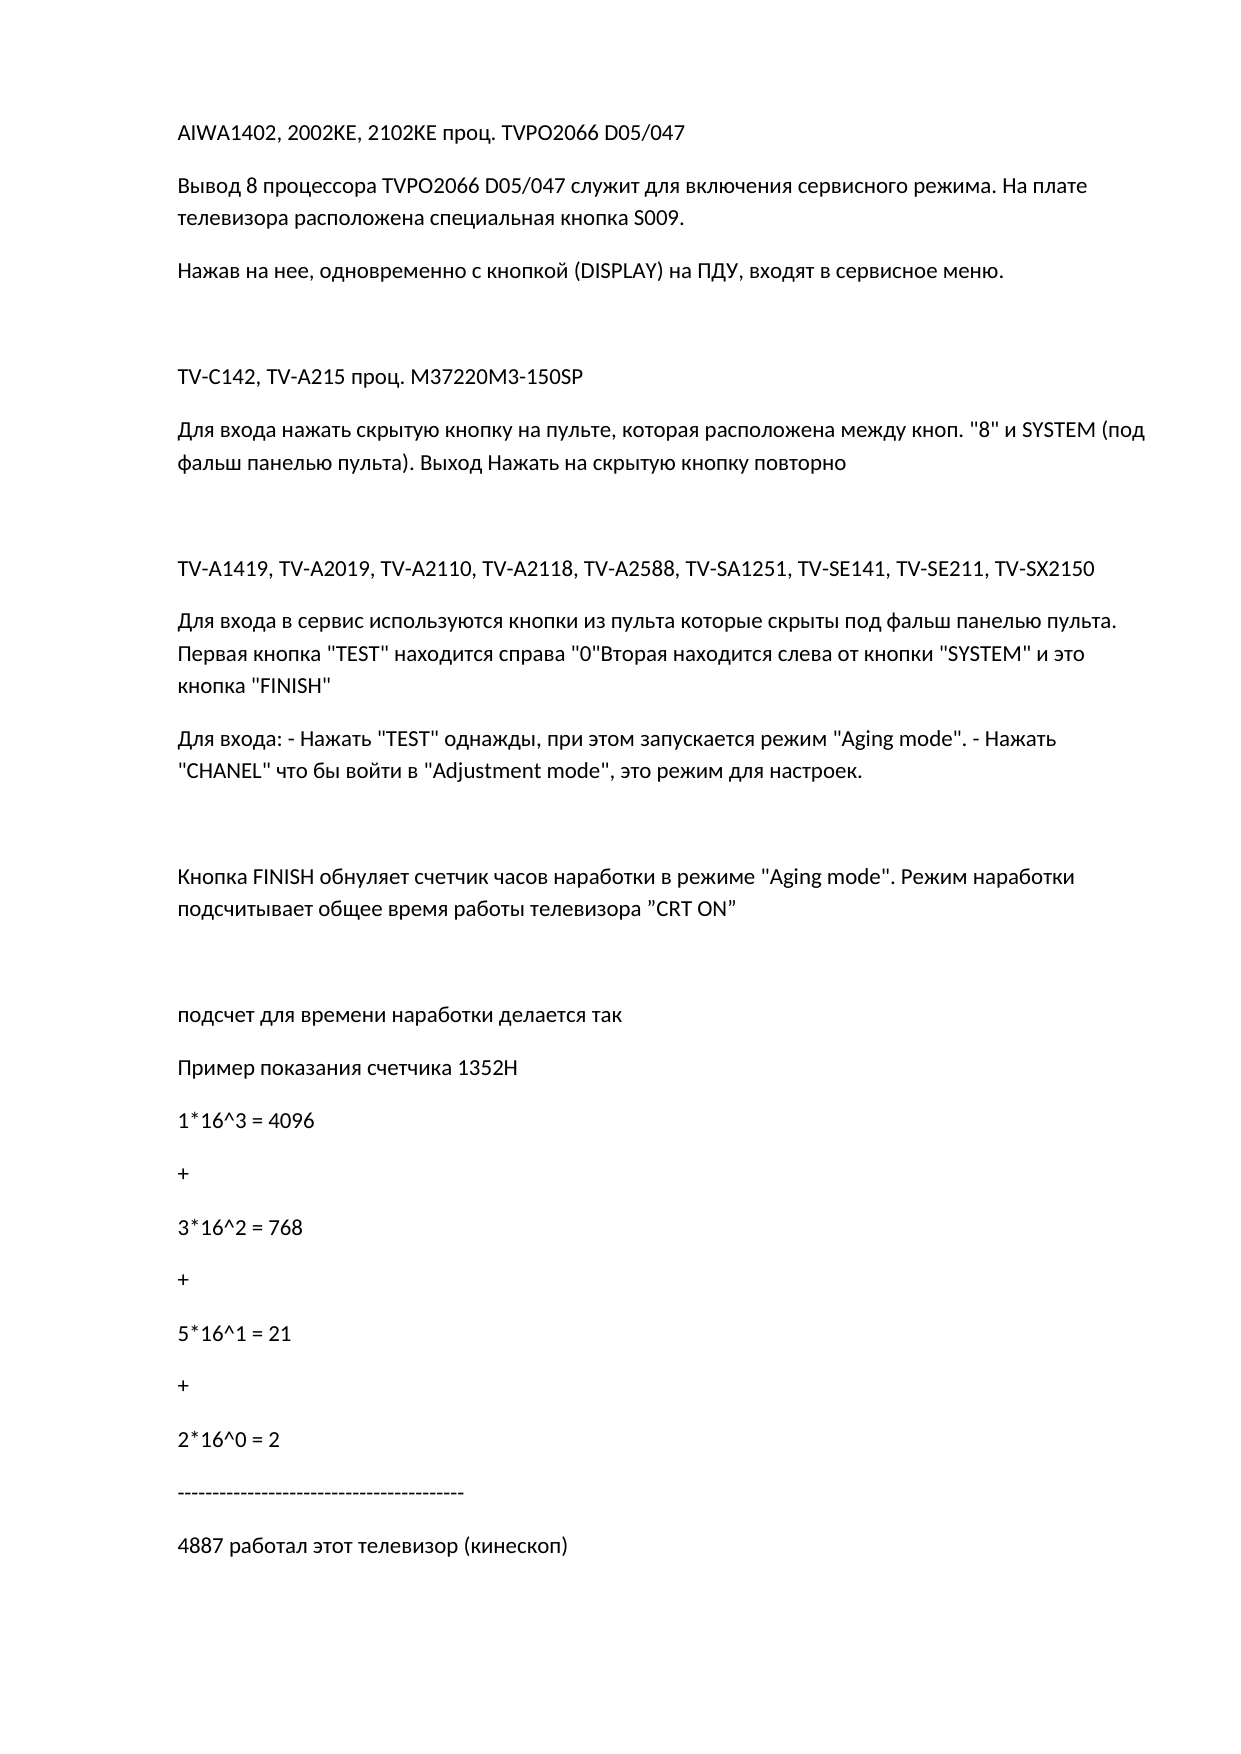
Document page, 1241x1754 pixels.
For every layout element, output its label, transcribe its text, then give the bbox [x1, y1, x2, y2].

text TV-A1419, TV-A2019, TV-A2110, TV-A2118, TV-A2588, TV-SA1251, TV-SE141, TV-SE211, TV-SX2150 [177, 554, 1152, 582]
text 3*16^2 = 768 [177, 1213, 1152, 1241]
text Для входа: - Нажать "TEST" однажды, при этом запускается режим "Aging mode". - Нажать "CHANEL" что бы войти в "Adjustment mode", это режим для настроек. [177, 724, 1152, 784]
text AIWA1402, 2002KE, 2102KE проц. TVPO2066 D05/047 [177, 118, 1152, 146]
text Нажав на нее, одновременно с кнопкой (DISPLAY) на ПДУ, входят в сервисное меню. [177, 256, 1152, 284]
text ----------------------------------------- [177, 1478, 1152, 1506]
text Для входа нажать скрытую кнопку на пульте, которая расположена между кноп. "8" и SYSTEM (под фальш панелью пульта). Выход Нажать на скрытую кнопку повторно [177, 415, 1152, 476]
text + [177, 1372, 1152, 1400]
text Для входа в сервис используются кнопки из пульта которые скрыты под фальш панелью пульта. Первая кнопка "TEST" находится справа "0"Вторая находится слева от кнопки "SYSTEM" и это кнопка "FINISH" [177, 607, 1152, 699]
text + [177, 1159, 1152, 1188]
text Вывод 8 процессора TVPO2066 D05/047 служит для включения сервисного режима. На плате телевизора расположена специальная кнопка S009. [177, 171, 1152, 231]
text 1*16^3 = 4096 [177, 1107, 1152, 1134]
text Кнопка FINISH обнуляет счетчик часов наработки в режиме "Aging mode". Режим наработки подсчитывает общее время работы телевизора ”CRT ON” [177, 862, 1152, 922]
text Пример показания счетчика 1352Н [177, 1053, 1152, 1082]
text + [177, 1266, 1152, 1294]
text TV-C142, TV-A215 проц. M37220M3-150SP [177, 362, 1152, 390]
text 4887 работал этот телевизор (кинескоп) [177, 1531, 1152, 1559]
text 2*16^0 = 2 [177, 1425, 1152, 1453]
text подсчет для времени наработки делается так [177, 1001, 1152, 1028]
text 5*16^1 = 21 [177, 1319, 1152, 1347]
